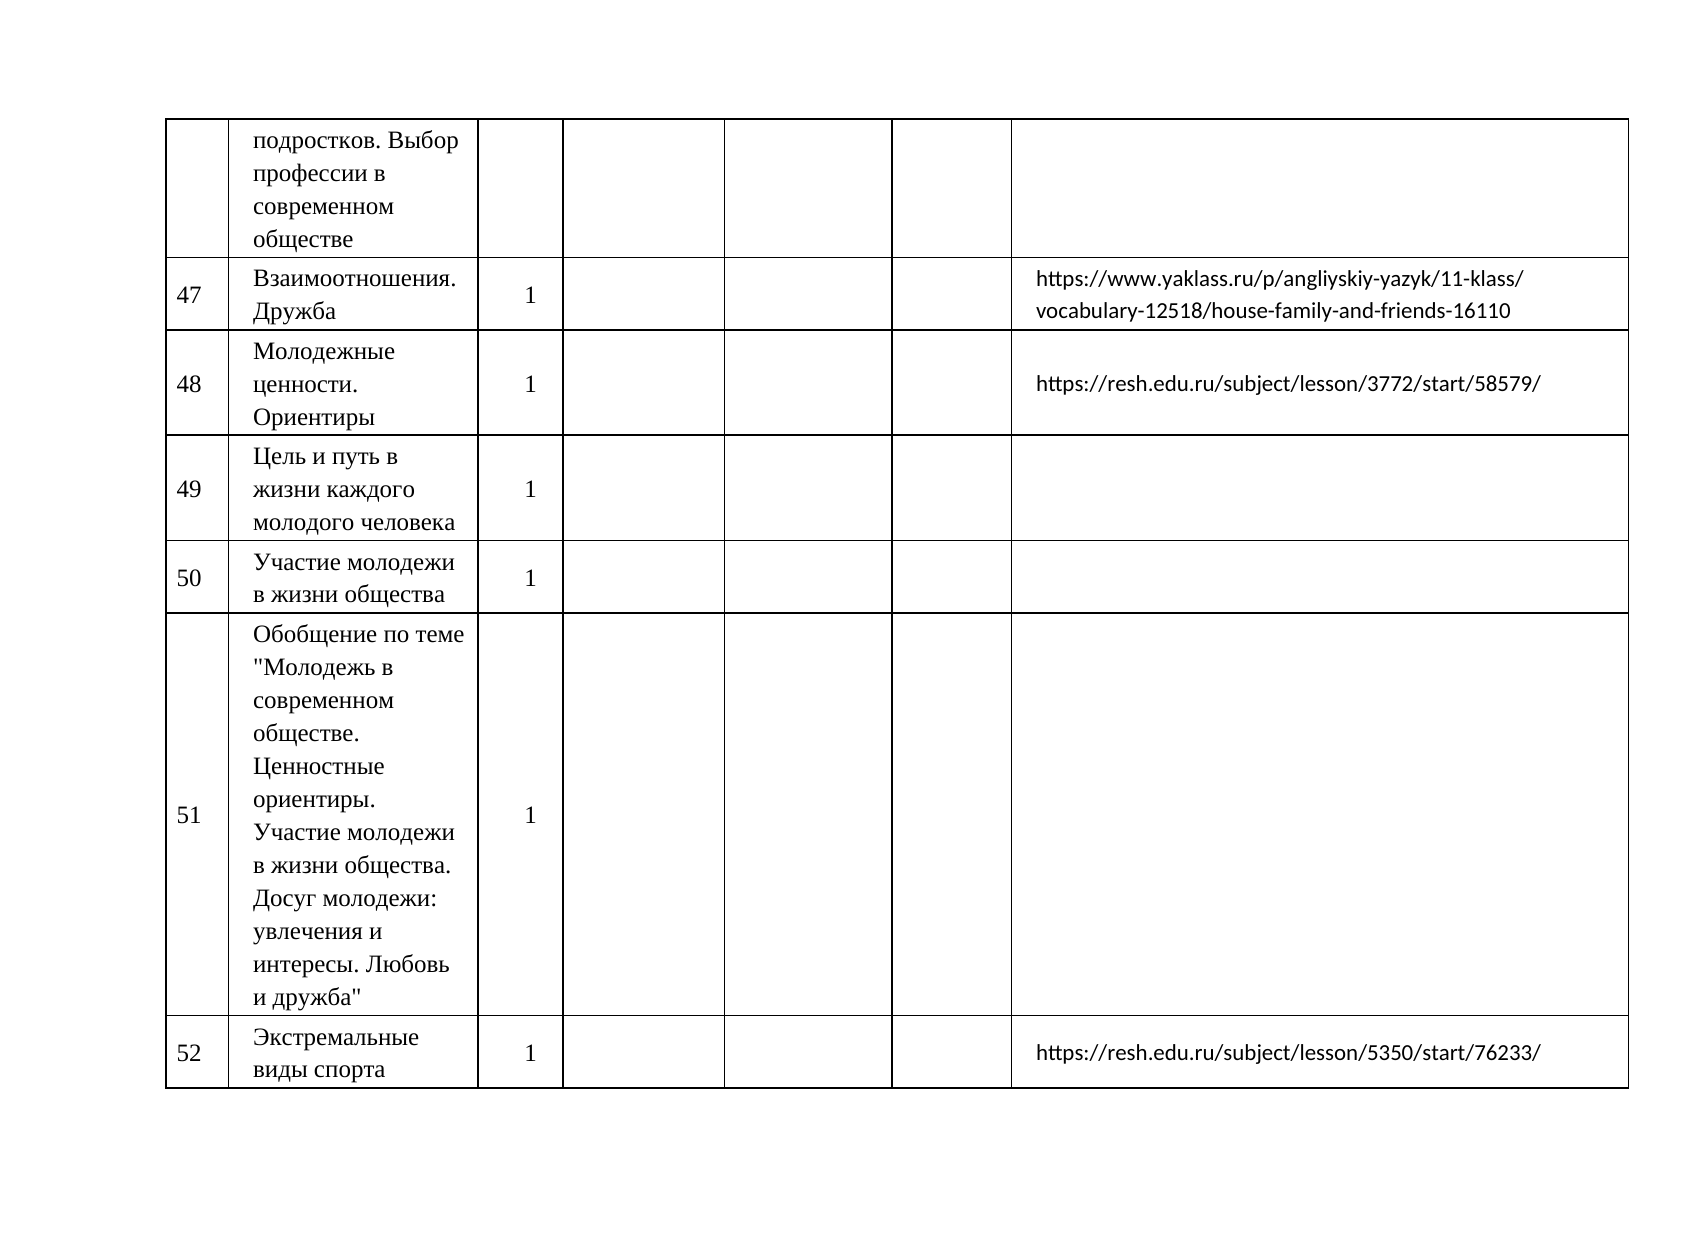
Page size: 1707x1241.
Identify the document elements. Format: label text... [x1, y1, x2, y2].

table_cell 1 [479, 258, 562, 329]
table_cell [564, 331, 724, 434]
table_cell [893, 120, 1011, 257]
table_cell [564, 120, 724, 257]
table_cell [725, 436, 891, 540]
table_cell [564, 258, 724, 329]
table_cell [725, 541, 891, 612]
table_cell Цель и путь в жизни каждого молодого человека [229, 436, 477, 540]
table_cell [893, 258, 1011, 329]
table_cell Участие молодежи в жизни общества [229, 541, 477, 612]
table_cell [725, 120, 891, 257]
table_cell Обобщение по теме "Молодежь в современном обществе. Ценностные ориентиры. Участие молодежи в жизни общества. Досуг молодежи: увлечения и интересы. Любовь и дружба" [229, 614, 477, 1015]
table_cell 1 [479, 436, 562, 540]
table_cell Экстремальные виды спорта [229, 1016, 477, 1087]
table_cell [564, 1016, 724, 1087]
table_cell 1 [479, 614, 562, 1015]
table_cell [725, 258, 891, 329]
table_cell [564, 541, 724, 612]
table_cell [725, 614, 891, 1015]
table_cell [725, 1016, 891, 1087]
table_cell 1 [479, 120, 562, 257]
table_cell 50 [167, 541, 228, 612]
table_cell 1 [479, 541, 562, 612]
table_cell https://www.yaklass.ru/p/angliyskiy-yazyk/11-klass/vocabulary-12518/house-family-and-friends-16110 [1012, 258, 1628, 329]
table_cell [1012, 614, 1628, 1015]
table_cell 52 [167, 1016, 228, 1087]
table_cell 47 [167, 258, 228, 329]
table_cell 1 [479, 1016, 562, 1087]
table_cell https://resh.edu.ru/subject/lesson/5350/start/76233/ [1012, 1016, 1628, 1087]
table_cell https://resh.edu.ru/subject/lesson/3772/start/58579/ [1012, 331, 1628, 434]
table_cell Взаимоотношения. Дружба [229, 258, 477, 329]
table_cell [564, 436, 724, 540]
table_cell [893, 614, 1011, 1015]
table_cell 51 [167, 614, 228, 1015]
table_cell [893, 436, 1011, 540]
table_cell 46 [167, 120, 228, 257]
table_cell [725, 331, 891, 434]
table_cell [229, 120, 477, 257]
table_cell Молодежные ценности. Ориентиры [229, 331, 477, 434]
table_cell [1012, 436, 1628, 540]
table_cell 1 [479, 331, 562, 434]
table_cell [893, 1016, 1011, 1087]
table_cell 49 [167, 436, 228, 540]
table_cell [564, 614, 724, 1015]
table_cell [1012, 541, 1628, 612]
table_cell 48 [167, 331, 228, 434]
table_cell [893, 331, 1011, 434]
table_cell [1012, 120, 1628, 257]
table_cell [893, 541, 1011, 612]
